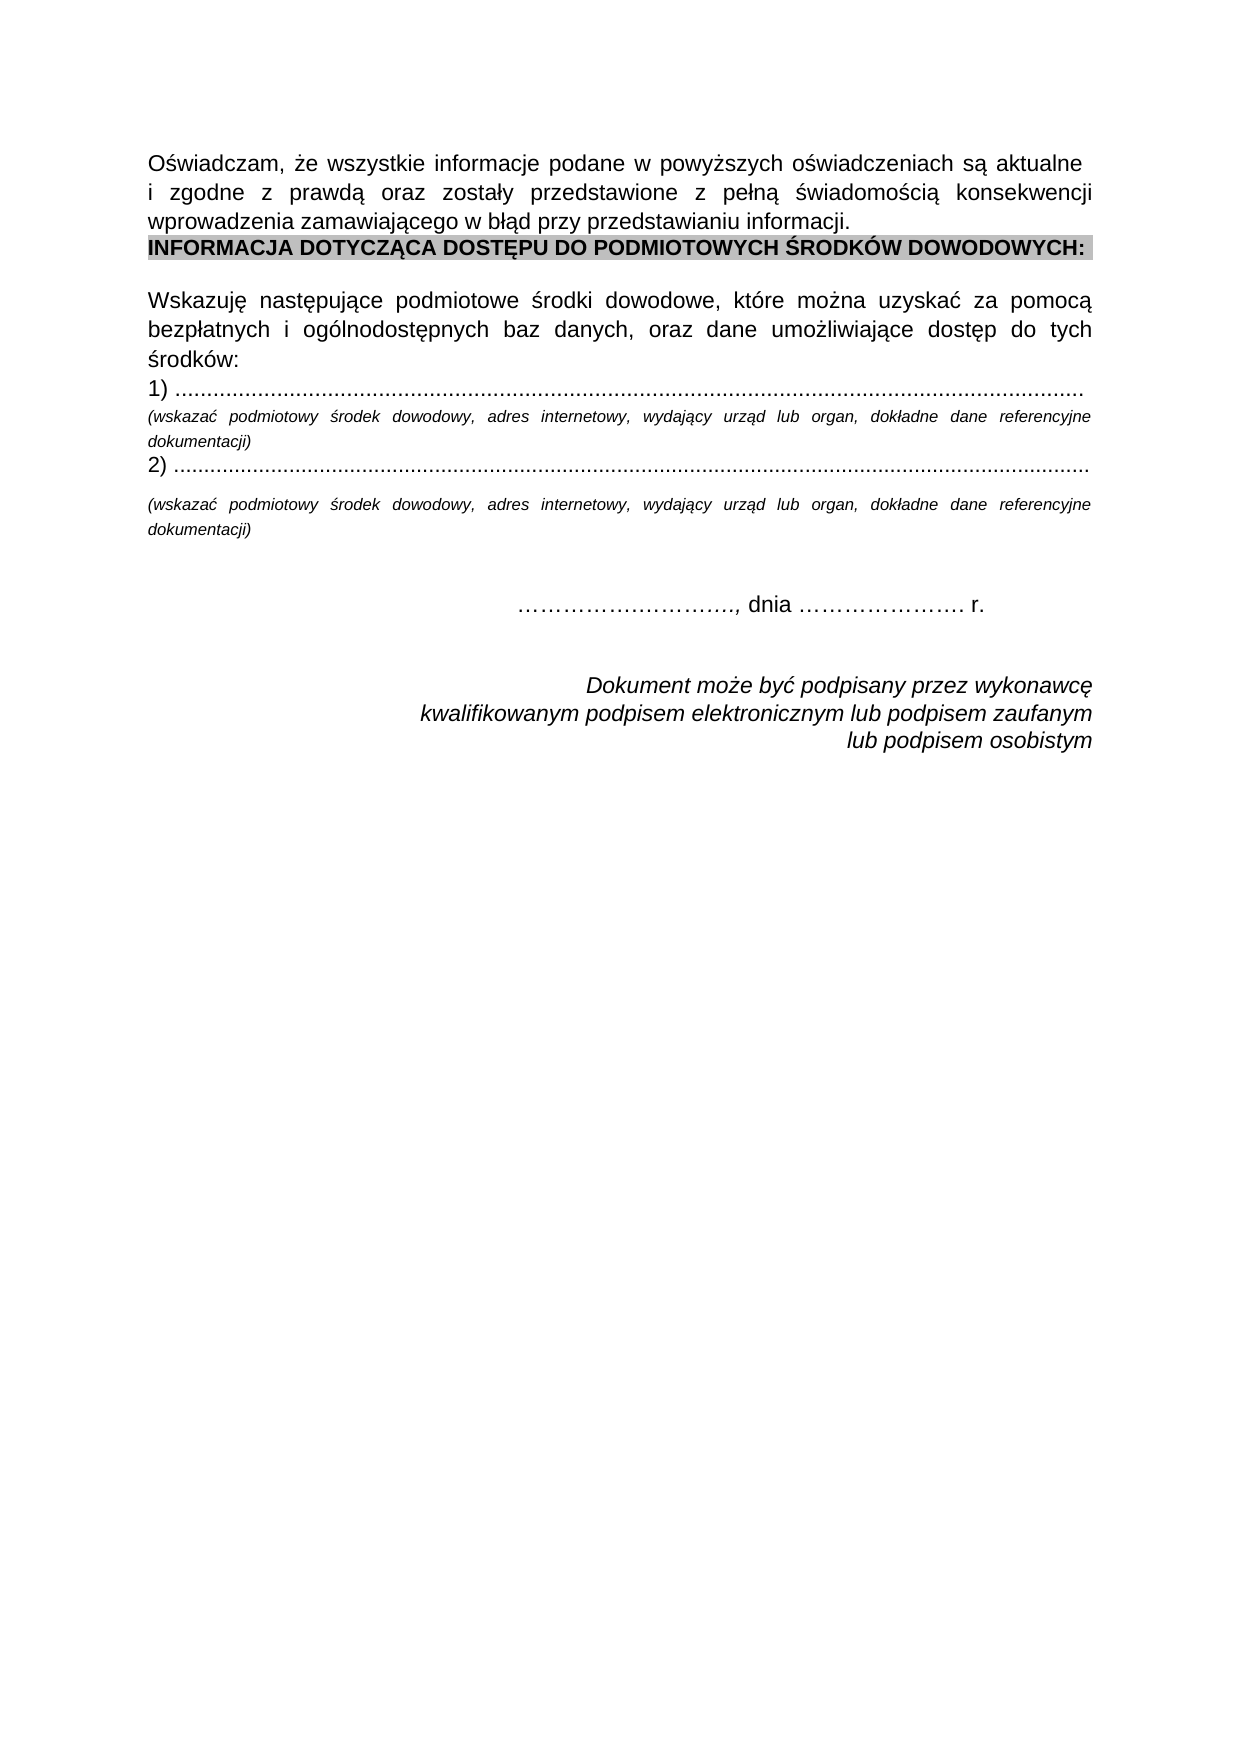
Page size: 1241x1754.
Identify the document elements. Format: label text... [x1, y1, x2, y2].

text Oświadczam, że wszystkie informacje podane w powyższych oświadczeniach są aktualne i zgodne z prawdą oraz zostały przedstawione z pełną świadomością konsekwencji wprowadzenia zamawiającego w błąd przy przedstawianiu informacji. [148, 148, 1093, 235]
text lub podpisem osobistym [148, 726, 1093, 753]
text INFORMACJA DOTYCZĄCA DOSTĘPU DO PODMIOTOWYCH ŚRODKÓW DOWODOWYCH: [148, 235, 1093, 260]
text …………….…………., dnia …………………. r. [516, 591, 1093, 618]
text 2) ....................................................................................................................................................... [148, 452, 1093, 477]
text 1) ............................................................................................................................................... [148, 373, 1093, 402]
text Wskazuję następujące podmiotowe środki dowodowe, które można uzyskać za pomocą bezpłatnych i ogólnodostępnych baz danych, oraz dane umożliwiające dostęp do tych środków: [148, 285, 1093, 373]
text (wskazać podmiotowy środek dowodowy, adres internetowy, wydający urząd lub organ, dokładne dane referencyjne dokumentacji) [148, 402, 1093, 452]
text Dokument może być podpisany przez wykonawcę kwalifikowanym podpisem elektronicznym lub podpisem zaufanym [148, 672, 1093, 726]
text (wskazać podmiotowy środek dowodowy, adres internetowy, wydający urząd lub organ, dokładne dane referencyjne dokumentacji) [148, 490, 1093, 540]
